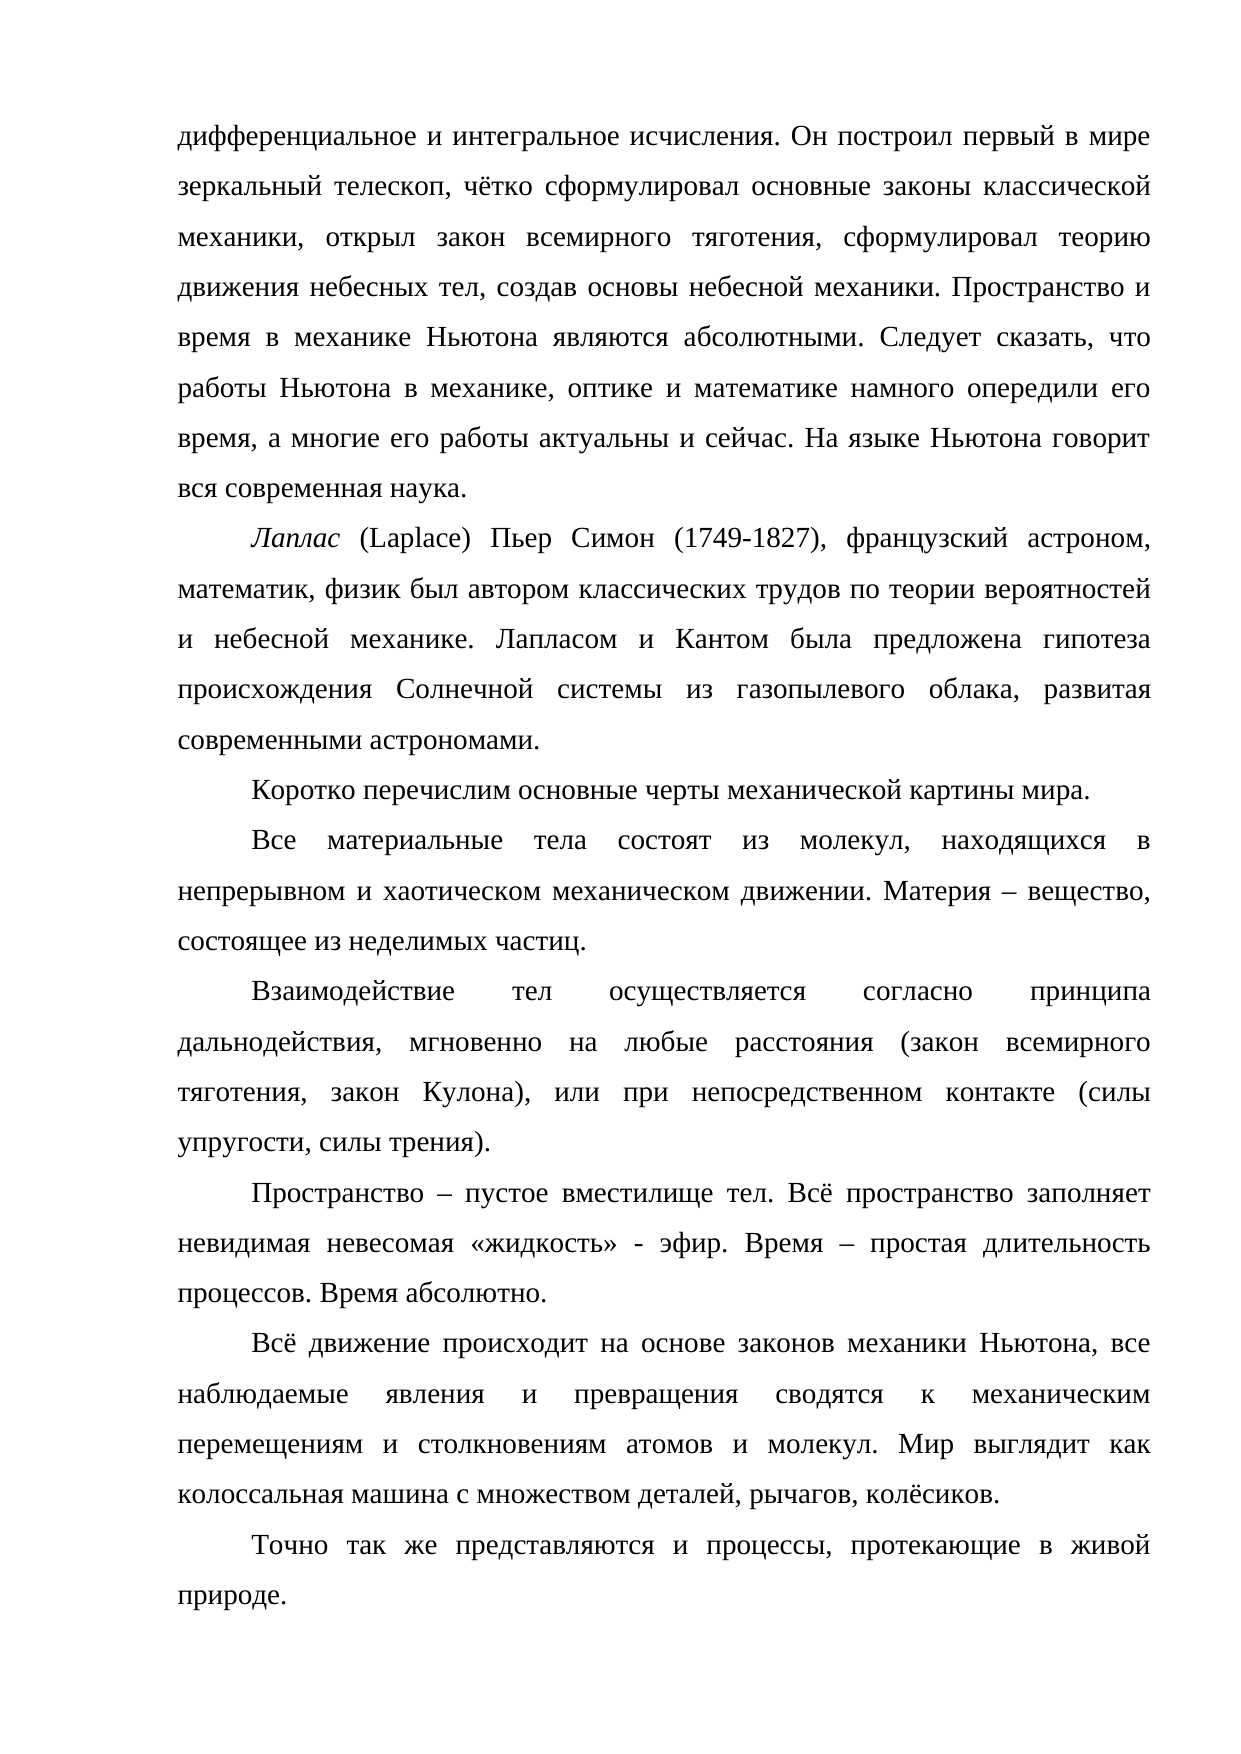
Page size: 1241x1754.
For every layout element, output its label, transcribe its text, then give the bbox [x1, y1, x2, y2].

text Коротко перечислим основные черты механической картины мира. [177, 772, 1152, 806]
text Лаплас (Laplace) Пьер Симон (1749-1827), французский астроном, математик, физик был автором классических трудов по теории вероятностей и небесной механике. Лапласом и Кантом была предложена гипотеза происхождения Солнечной системы из газопылевого облака, развитая современными астрономами. [177, 521, 1152, 755]
text Всё движение происходит на основе законов механики Ньютона, все наблюдаемые явления и превращения сводятся к механическим перемещениям и столкновениям атомов и молекул. Мир выглядит как колоссальная машина с множеством деталей, рычагов, колёсиков. [177, 1326, 1152, 1510]
text Взаимодействие тел осуществляется согласно принципа дальнодействия, мгновенно на любые расстояния (закон всемирного тяготения, закон Кулона), или при непосредственном контакте (силы упругости, силы трения). [177, 973, 1152, 1158]
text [177, 118, 1152, 504]
text Пространство – пустое вместилище тел. Всё пространство заполняет невидимая невесомая «жидкость» - эфир. Время – простая длительность процессов. Время абсолютно. [177, 1175, 1152, 1309]
text Точно так же представляются и процессы, протекающие в живой природе. [177, 1527, 1152, 1611]
text Все материальные тела состоят из молекул, находящихся в непрерывном и хаотическом механическом движении. Материя – вещество, состоящее из неделимых частиц. [177, 822, 1152, 957]
